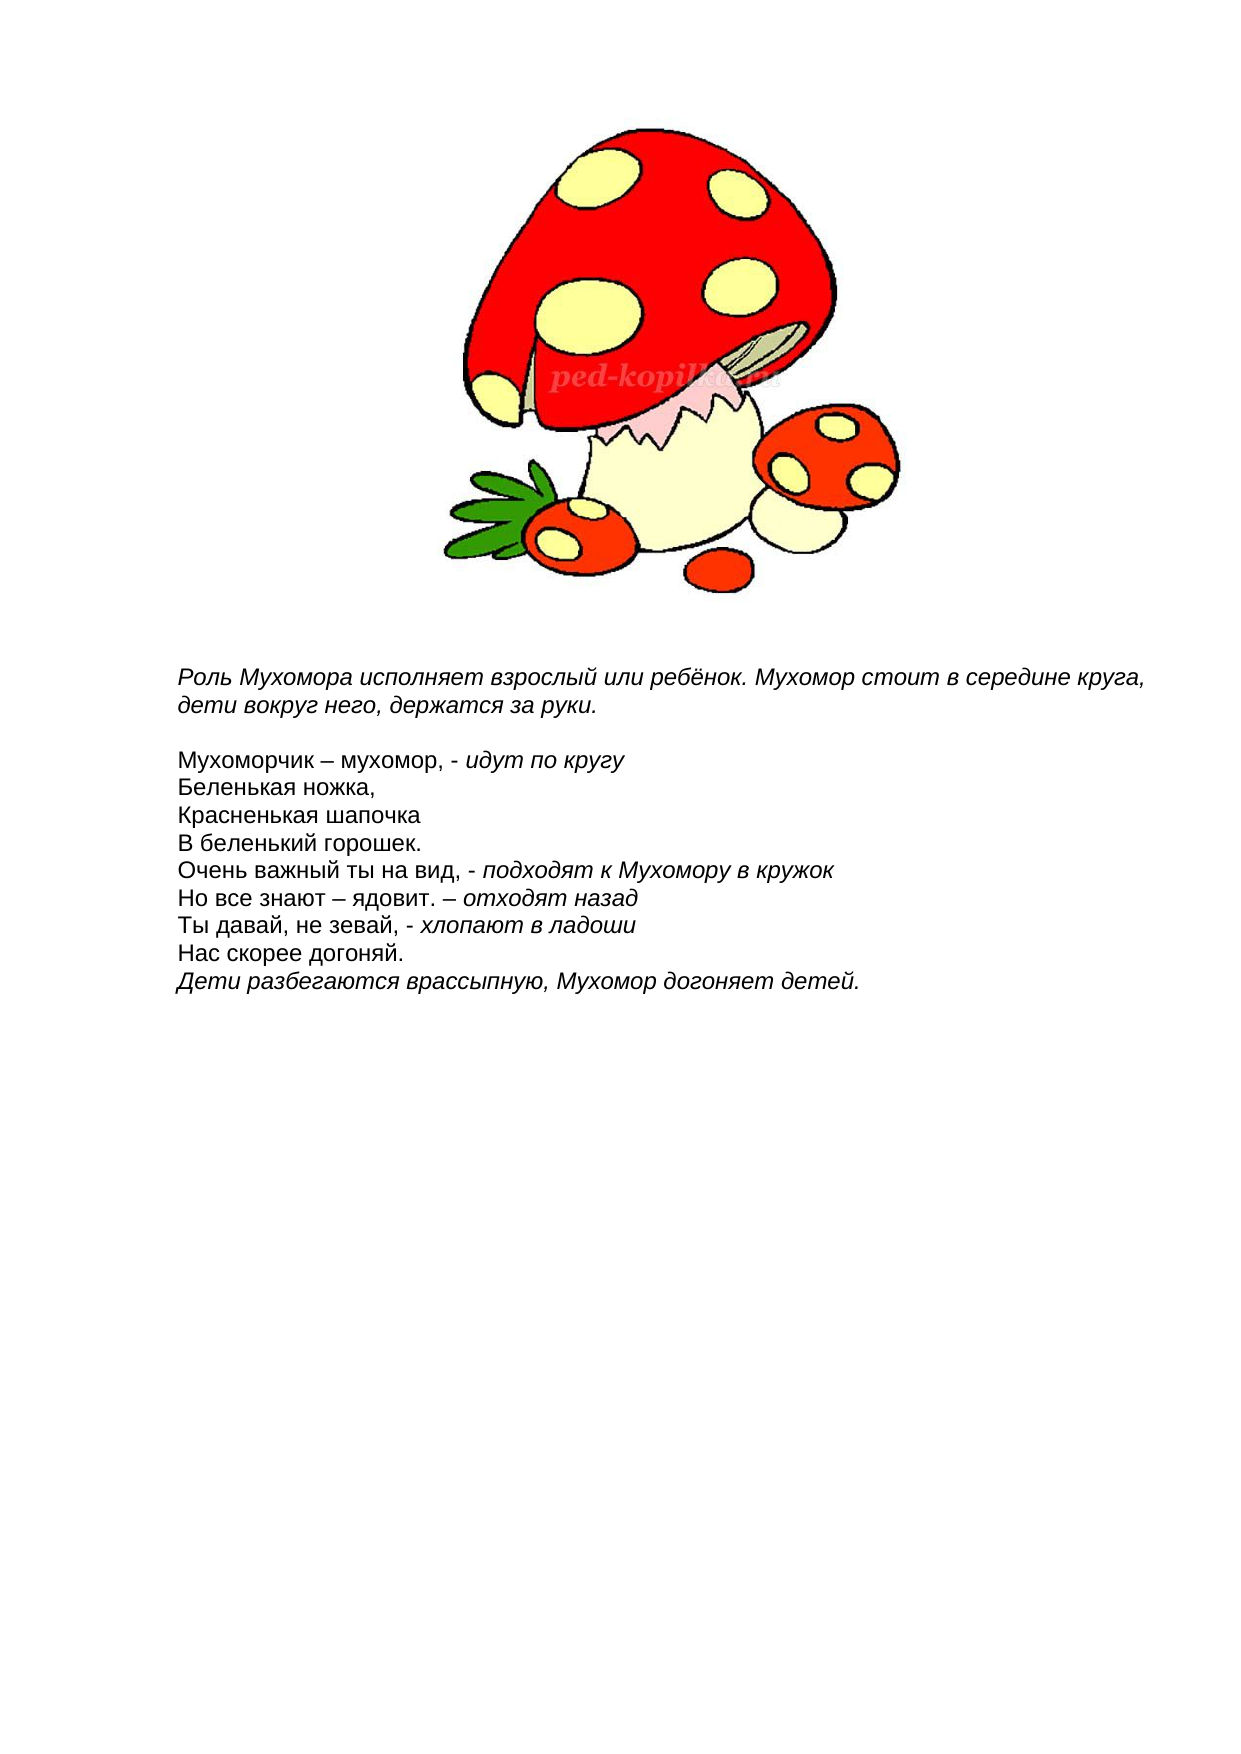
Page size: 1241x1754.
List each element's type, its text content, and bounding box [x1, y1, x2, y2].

text Роль Мухомора исполняет взрослый или ребёнок. Мухомор стоит в середине круга, дети вокруг него, держатся за руки. Мухоморчик – мухомор, - идут по кругу Беленькая ножка, Красненькая шапочка В беленький горошек. Очень важный ты на вид, - подходят к Мухомору в кружок Но все знают – ядовит. – отходят назад Ты давай, не зевай, - хлопают в ладоши Нас скорее догоняй. Дети разбегаются врассыпную, Мухомор догоняет детей. [177, 635, 1152, 994]
picture [405, 118, 923, 636]
